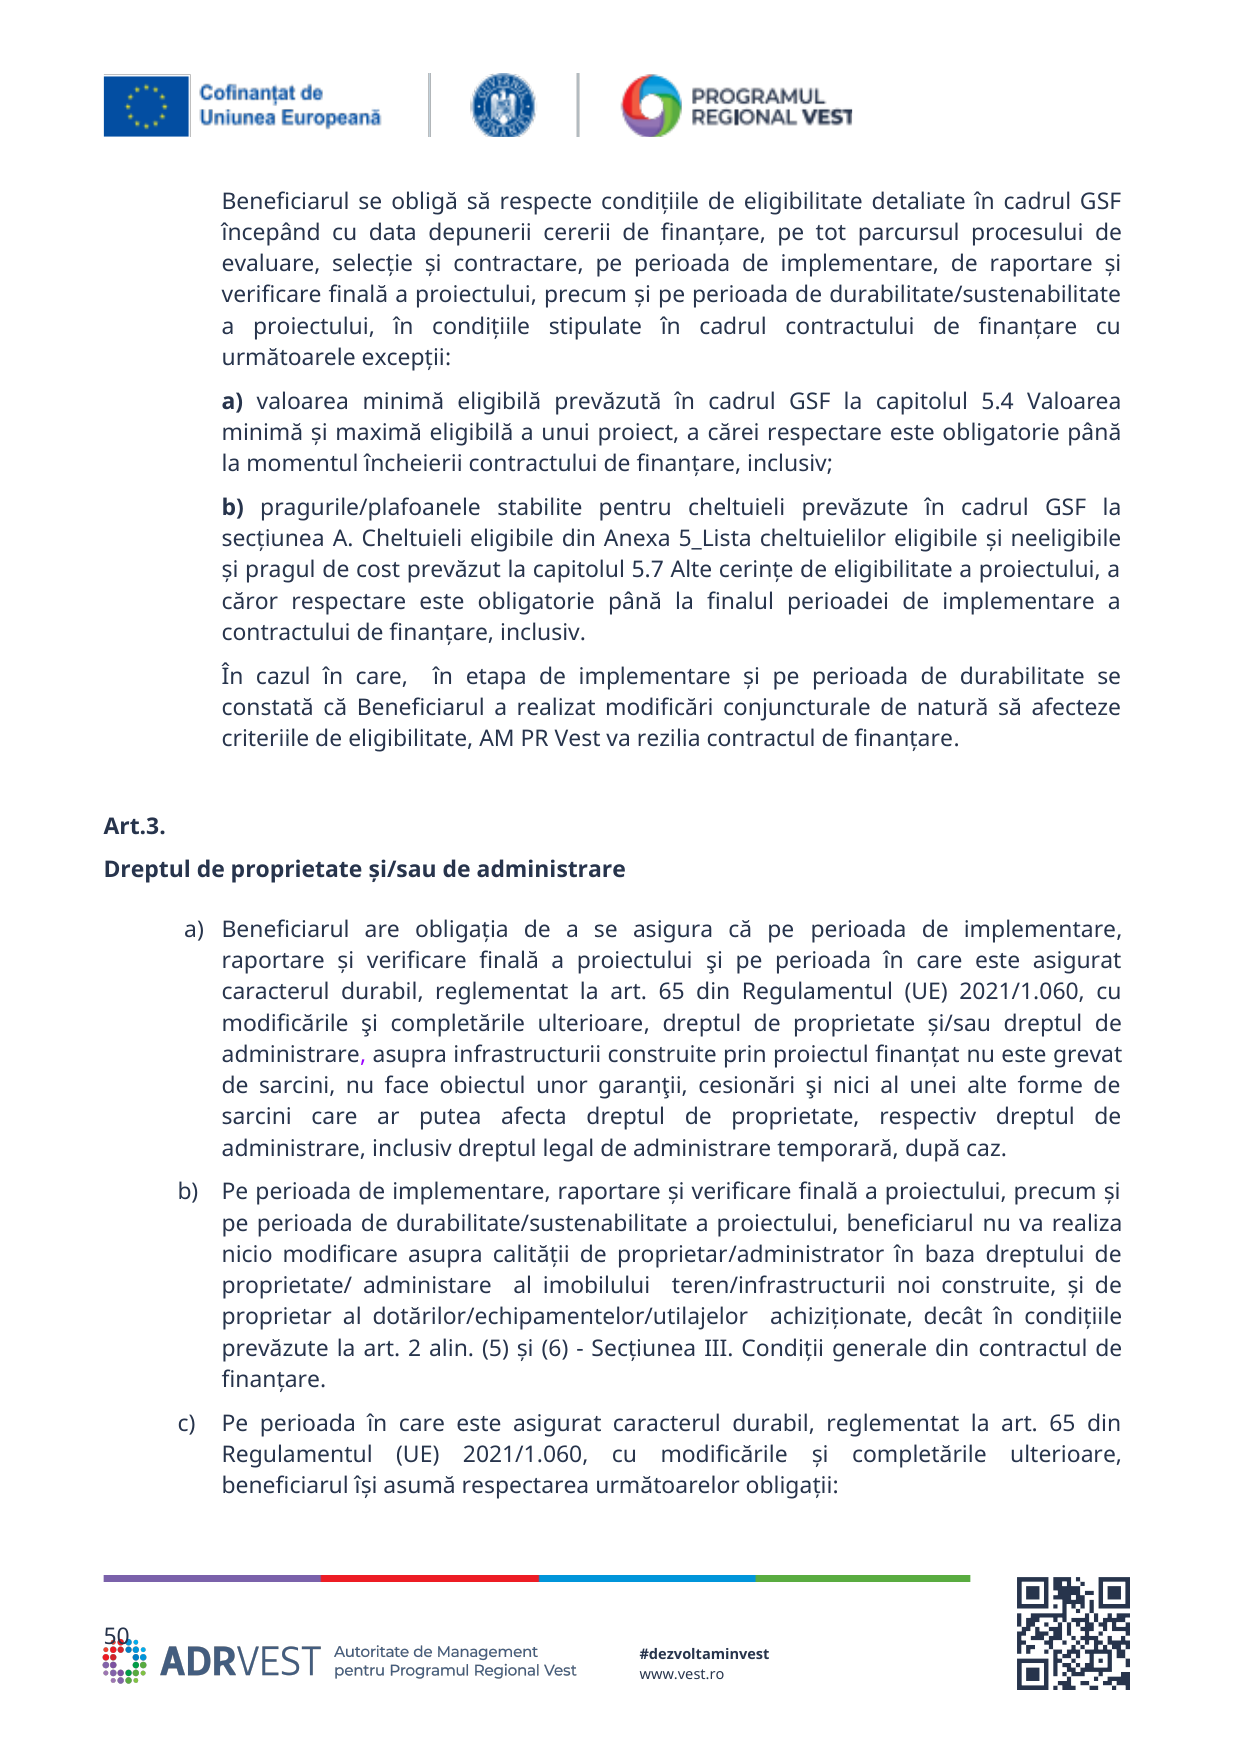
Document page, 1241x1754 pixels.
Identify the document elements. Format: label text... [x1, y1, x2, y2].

list Pe perioada în care este asigurat caracterul durabil, reglementat la art. 65 din Regulamentul (UE) 2021/1.060, cu modificările şi completările ulterioare, beneficiarul își asumă respectarea următoarelor obligații: [177, 1406, 1122, 1500]
picture [1008, 1568, 1139, 1699]
list Beneficiarul are obligația de a se asigura că pe perioada de implementare, raportare și verificare finală a proiectului şi pe perioada în care este asigurat caracterul durabil, reglementat la art. 65 din Regulamentul (UE) 2021/1.060, cu modificările şi completările ulterioare, dreptul de proprietate și/sau dreptul de administrare, asupra infrastructurii construite prin proiectul finanțat nu este grevat de sarcini, nu face obiectul unor garanţii, cesionări şi nici al unei alte forme de sarcini care ar putea afecta dreptul de proprietate, respectiv dreptul de administrare, inclusiv dreptul legal de administrare temporară, după caz. [184, 913, 1122, 1163]
picture [93, 1636, 582, 1687]
text b) pragurile/plafoanele stabilite pentru cheltuieli prevăzute în cadrul GSF la secțiunea A. Cheltuieli eligibile din Anexa 5_Lista cheltuielilor eligibile și neeligibile și pragul de cost prevăzut la capitolul 5.7 Alte cerințe de eligibilitate a proiectului, a căror respectare este obligatorie până la finalul perioadei de implementare a contractului de finanțare, inclusiv. [221, 491, 1122, 647]
text În cazul în care, în etapa de implementare și pe perioada de durabilitate se constată că Beneficiarul a realizat modificări conjuncturale de natură să afecteze criteriile de eligibilitate, AM PR Vest va rezilia contractul de finanțare. [221, 659, 1122, 753]
text Dreptul de proprietate și/sau de administrare [103, 853, 1122, 884]
list Pe perioada de implementare, raportare și verificare finală a proiectului, precum și pe perioada de durabilitate/sustenabilitate a proiectului, beneficiarul nu va realiza nicio modificare asupra calității de proprietar/administrator în baza dreptului de proprietate/ administare al imobilului teren/infrastructurii noi construite, și de proprietar al dotărilor/echipamentelor/utilajelor achiziționate, decât în condițiile prevăzute la art. 2 alin. (5) și (6) - Secțiunea III. Condiții generale din contractul de finanțare. [177, 1175, 1122, 1394]
text Beneficiarul se obligă să respecte condițiile de eligibilitate detaliate în cadrul GSF începând cu data depunerii cererii de finanţare, pe tot parcursul procesului de evaluare, selecție și contractare, pe perioada de implementare, de raportare și verificare finală a proiectului, precum și pe perioada de durabilitate/sustenabilitate a proiectului, în condițiile stipulate în cadrul contractului de finanțare cu următoarele excepții: [221, 184, 1122, 372]
text Art.3. [103, 809, 1122, 841]
text a) valoarea minimă eligibilă prevăzută în cadrul GSF la capitolul 5.4 Valoarea minimă și maximă eligibilă a unui proiect, a cărei respectare este obligatorie până la momentul încheierii contractului de finanțare, inclusiv; [221, 384, 1122, 478]
picture [119, 1636, 126, 1642]
